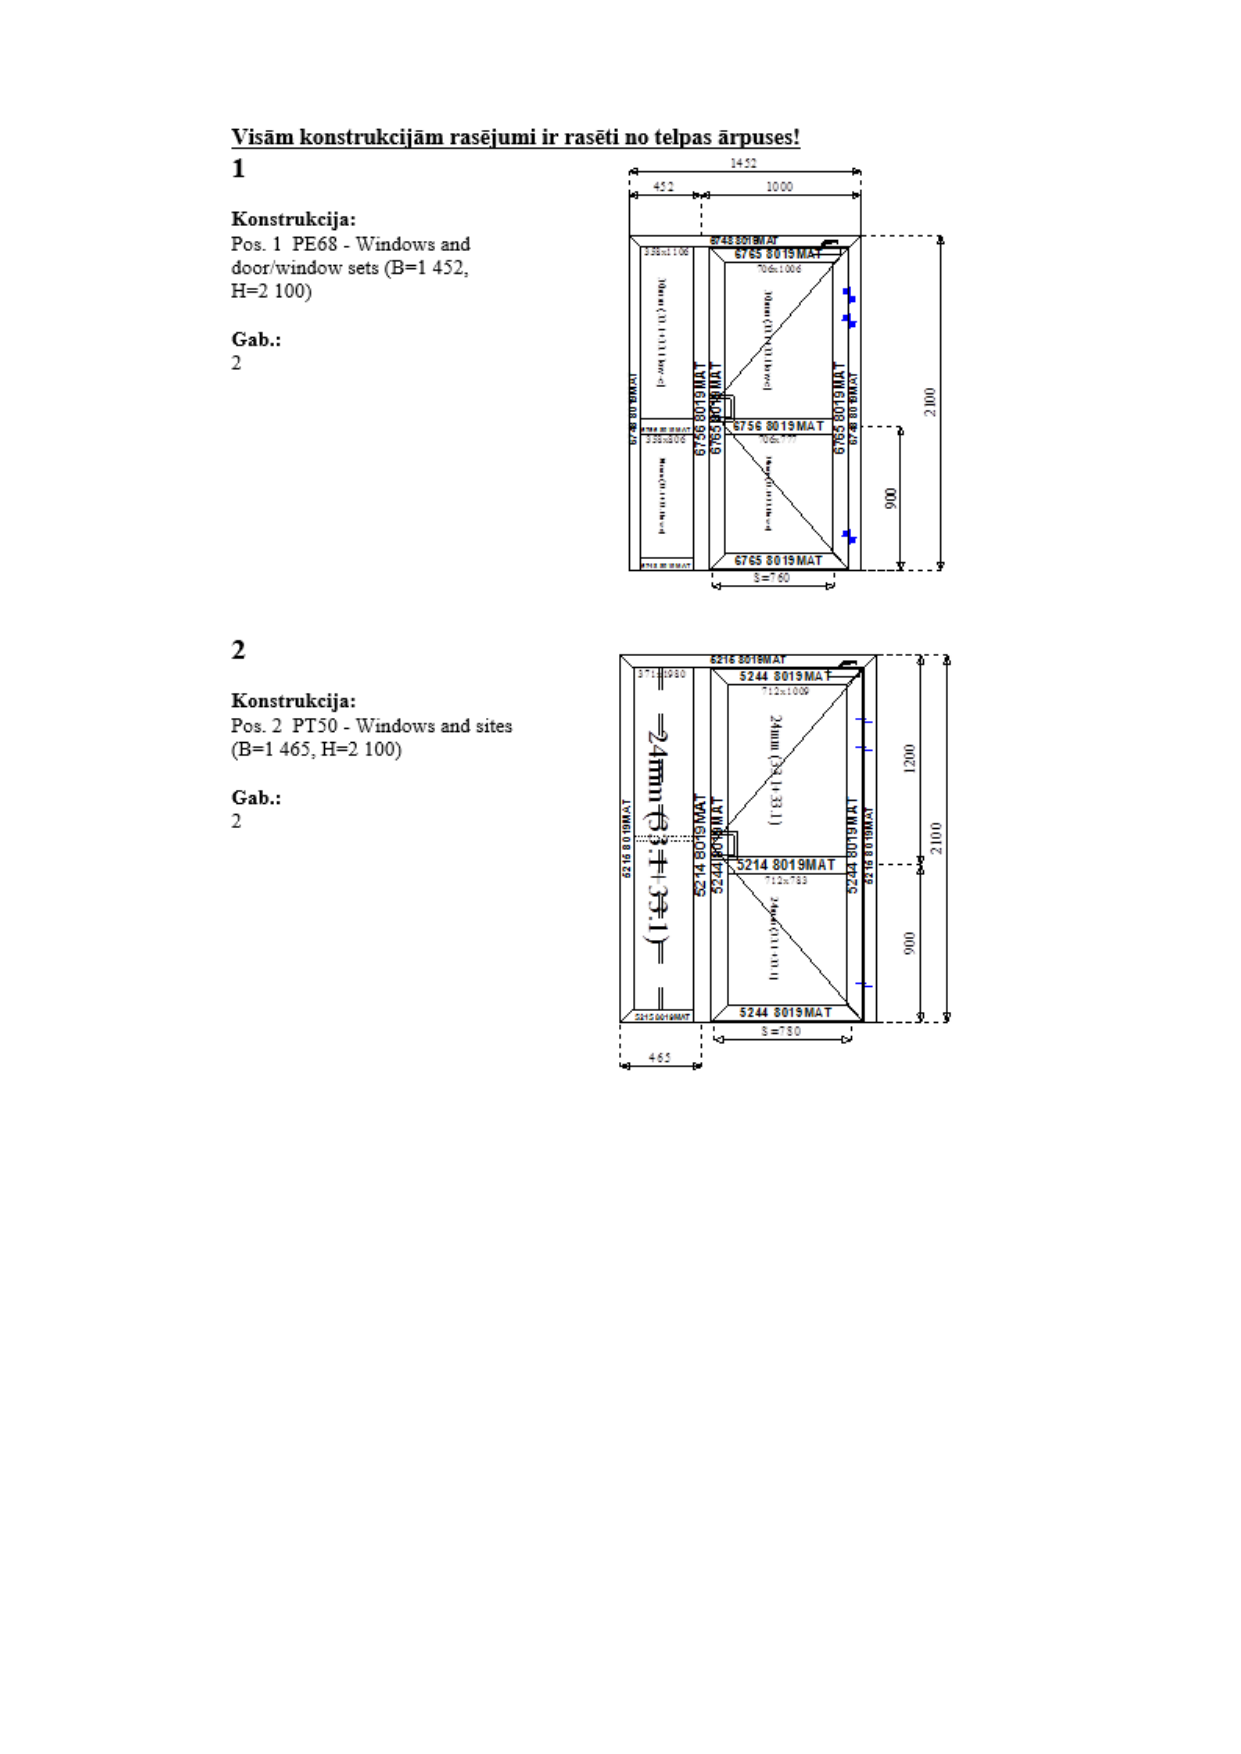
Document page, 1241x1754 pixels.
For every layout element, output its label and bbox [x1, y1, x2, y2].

picture [177, 118, 1120, 1158]
